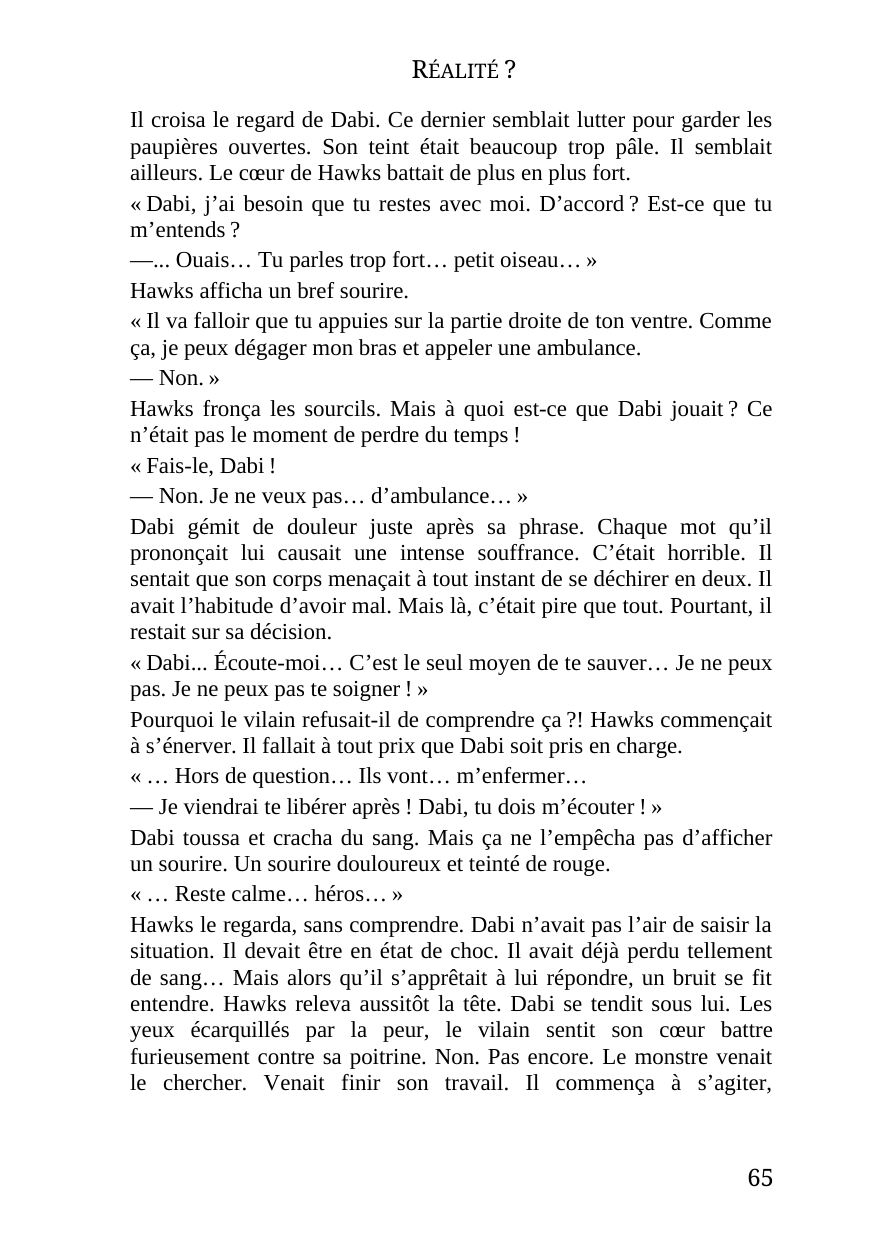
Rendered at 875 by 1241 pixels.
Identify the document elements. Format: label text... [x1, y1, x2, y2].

text —... Ouais… Tu parles trop fort… petit oiseau… » [130, 246, 774, 273]
text « … Hors de question… Ils vont… m’enfermer… [130, 762, 774, 789]
text Hawks fronça les sourcils. Mais à quoi est-ce que Dabi jouait ? Ce n’était pas le moment de perdre du temps ! [130, 395, 774, 448]
text — Non. » [130, 364, 774, 391]
text « Dabi... Écoute-moi… C’est le seul moyen de te sauver… Je ne peux pas. Je ne peux pas te soigner ! » [130, 649, 774, 701]
text Il croisa le regard de Dabi. Ce dernier semblait lutter pour garder les paupières ouvertes. Son teint était beaucoup trop pâle. Il semblait ailleurs. Le cœur de Hawks battait de plus en plus fort. [130, 106, 774, 185]
text Dabi toussa et cracha du sang. Mais ça ne l’empêcha pas d’afficher un sourire. Un sourire douloureux et teinté de rouge. [130, 823, 774, 876]
text Pourquoi le vilain refusait-il de comprendre ça ?! Hawks commençait à s’énerver. Il fallait à tout prix que Dabi soit pris en charge. [130, 706, 774, 758]
text « … Reste calme… héros… » [130, 880, 774, 907]
text Hawks afficha un bref sourire. [130, 277, 774, 303]
text « Fais-le, Dabi ! [130, 452, 774, 478]
text « Il va falloir que tu appuies sur la partie droite de ton ventre. Comme ça, je peux dégager mon bras et appeler une ambulance. [130, 307, 774, 360]
text — Je viendrai te libérer après ! Dabi, tu dois m’écouter ! » [130, 793, 774, 819]
text Dabi gémit de douleur juste après sa phrase. Chaque mot qu’il prononçait lui causait une intense souffrance. C’était horrible. Il sentait que son corps menaçait à tout instant de se déchirer en deux. Il avait l’habitude d’avoir mal. Mais là, c’était pire que tout. Pourtant, il restait sur sa décision. [130, 513, 774, 644]
text — Non. Je ne veux pas… d’ambulance… » [130, 482, 774, 509]
text « Dabi, j’ai besoin que tu restes avec moi. D’accord ? Est-ce que tu m’entends ? [130, 189, 774, 242]
